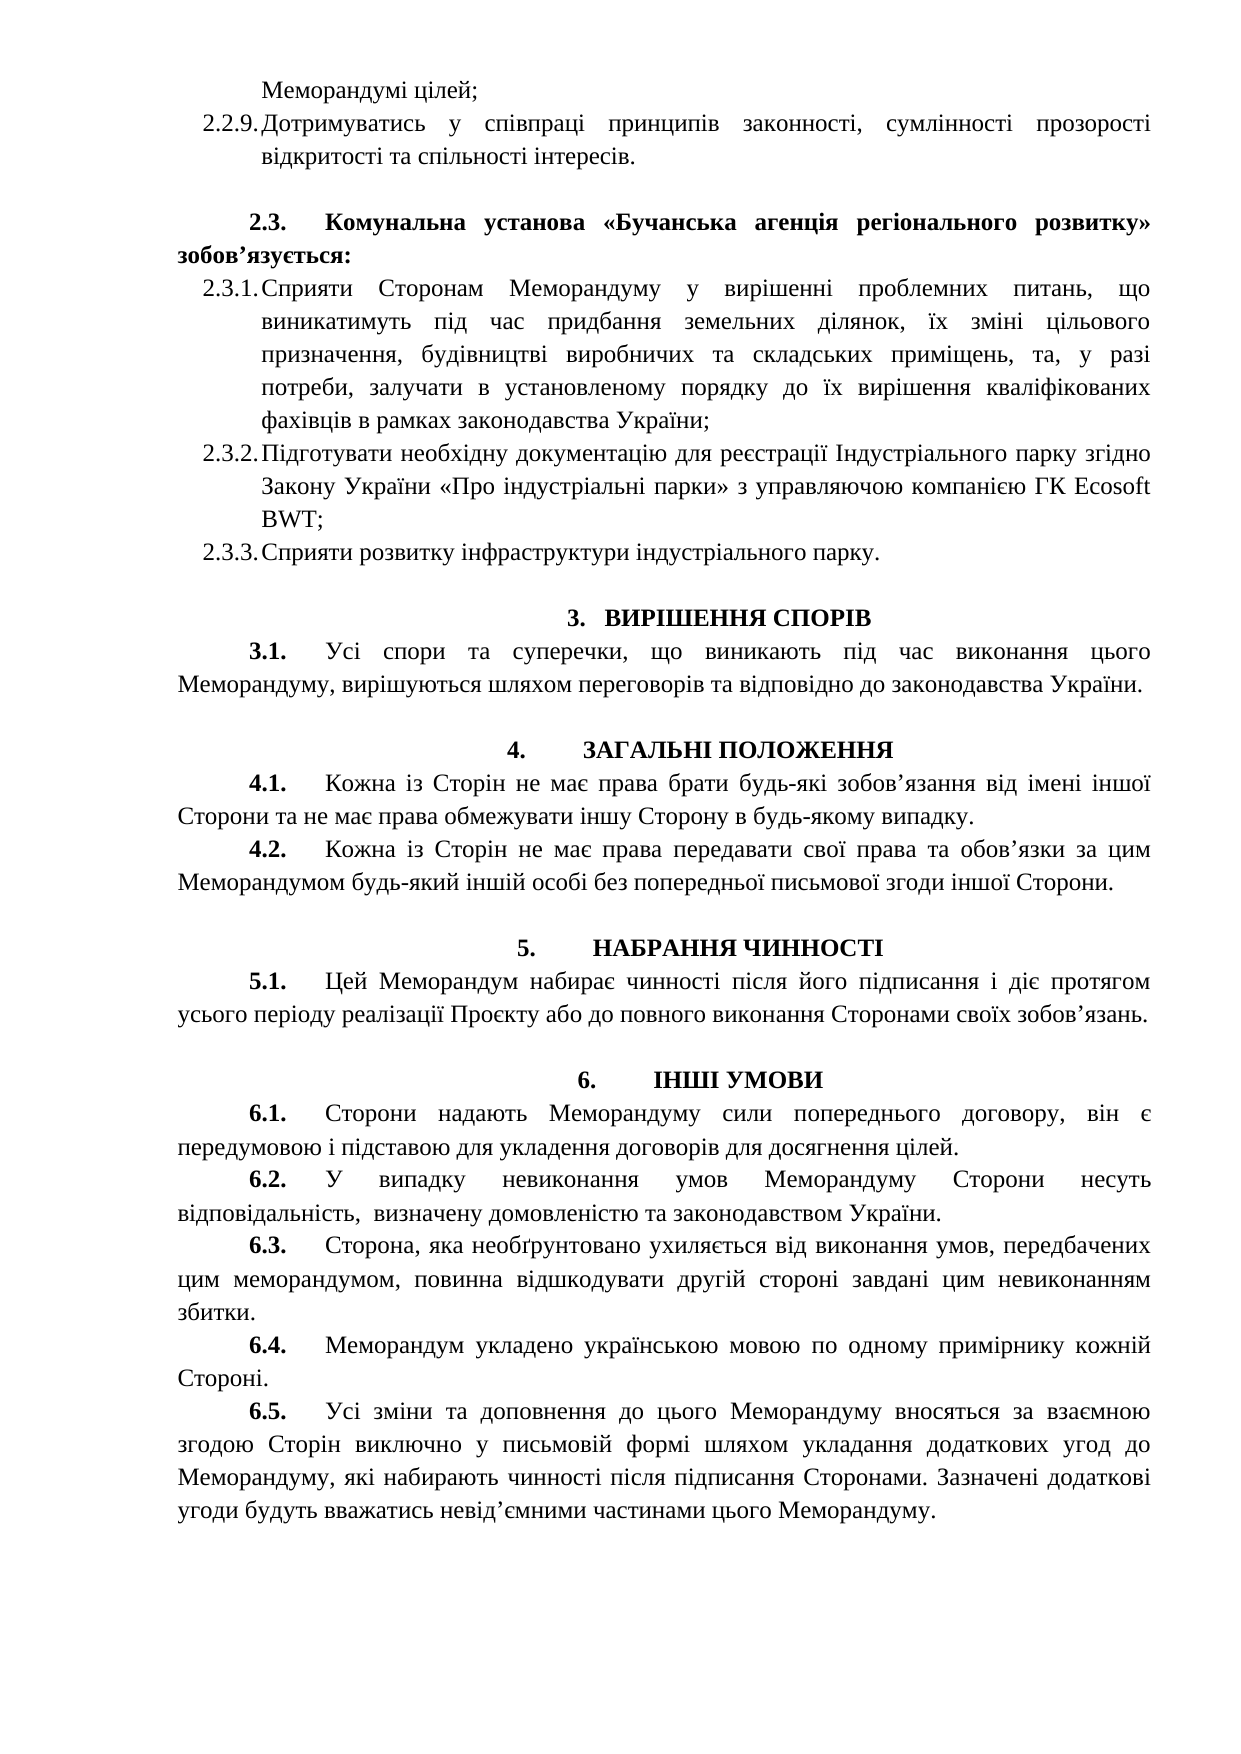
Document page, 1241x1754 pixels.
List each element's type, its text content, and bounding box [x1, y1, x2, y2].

list Усі спори та суперечки, що виникають під час виконання цього Меморандуму, вирішуються шляхом переговорів та відповідно до законодавства України. [177, 636, 1152, 698]
list Комунальна установа «Бучанська агенція регіонального розвитку» зобов’язується: [177, 207, 1152, 269]
list Цей Меморандум набирає чинності після його підписання і діє протягом усього періоду реалізації Проєкту або до повного виконання Сторонами своїх зобов’язань. [177, 966, 1152, 1028]
list Меморандум укладено українською мовою по одному примірнику кожній Стороні. [177, 1330, 1152, 1391]
list Дотримуватись у співпраці принципів законності, сумлінності прозорості відкритості та спільності інтересів. [202, 108, 1152, 170]
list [202, 75, 1152, 104]
list У випадку невиконання умов Меморандуму Сторони несуть відповідальність, визначену домовленістю та законодавством України. [177, 1164, 1152, 1226]
list Сторона, яка необґрунтовано ухиляється від виконання умов, передбачених цим меморандумом, повинна відшкодувати другій стороні завдані цим невиконанням збитки. [177, 1231, 1152, 1325]
list Кожна із Сторін не має права передавати свої права та обов’язки за цим Меморандумом будь-який іншій особі без попередньої письмової згоди іншої Сторони. [177, 834, 1152, 896]
list Підготувати необхідну документацію для реєстрації Індустріального парку згідно Закону України «Про індустріальні парки» з управляючою компанією ГК Ecosoft BWT; [202, 438, 1152, 533]
list ЗАГАЛЬНІ ПОЛОЖЕННЯ [177, 735, 1152, 764]
list Сприяти розвитку інфраструктури індустріального парку. [202, 537, 1152, 566]
list НАБРАННЯ ЧИННОСТІ [177, 933, 1152, 962]
list Сприяти Сторонам Меморандуму у вирішенні проблемних питань, що виникатимуть під час придбання земельних ділянок, їх зміні цільового призначення, будівництві виробничих та складських приміщень, та, у разі потреби, залучати в установленому порядку до їх вирішення кваліфікованих фахівців в рамках законодавства України; [202, 273, 1152, 434]
list ІНШІ УМОВИ [177, 1066, 1152, 1094]
list Кожна із Сторін не має права брати будь-які зобов’язання від імені іншої Сторони та не має права обмежувати іншу Сторону в будь-якому випадку. [177, 768, 1152, 830]
list Сторони надають Меморандуму сили попереднього договору, він є передумовою і підставою для укладення договорів для досягнення цілей. [177, 1098, 1152, 1160]
list Усі зміни та доповнення до цього Меморандуму вносяться за взаємною згодою Сторін виключно у письмовій формі шляхом укладання додаткових угод до Меморандуму, які набирають чинності після підписання Сторонами. Зазначені додаткові угоди будуть вважатись невід’ємними частинами цього Меморандуму. [177, 1396, 1152, 1523]
list ВИРІШЕННЯ СПОРІВ [286, 603, 1152, 632]
